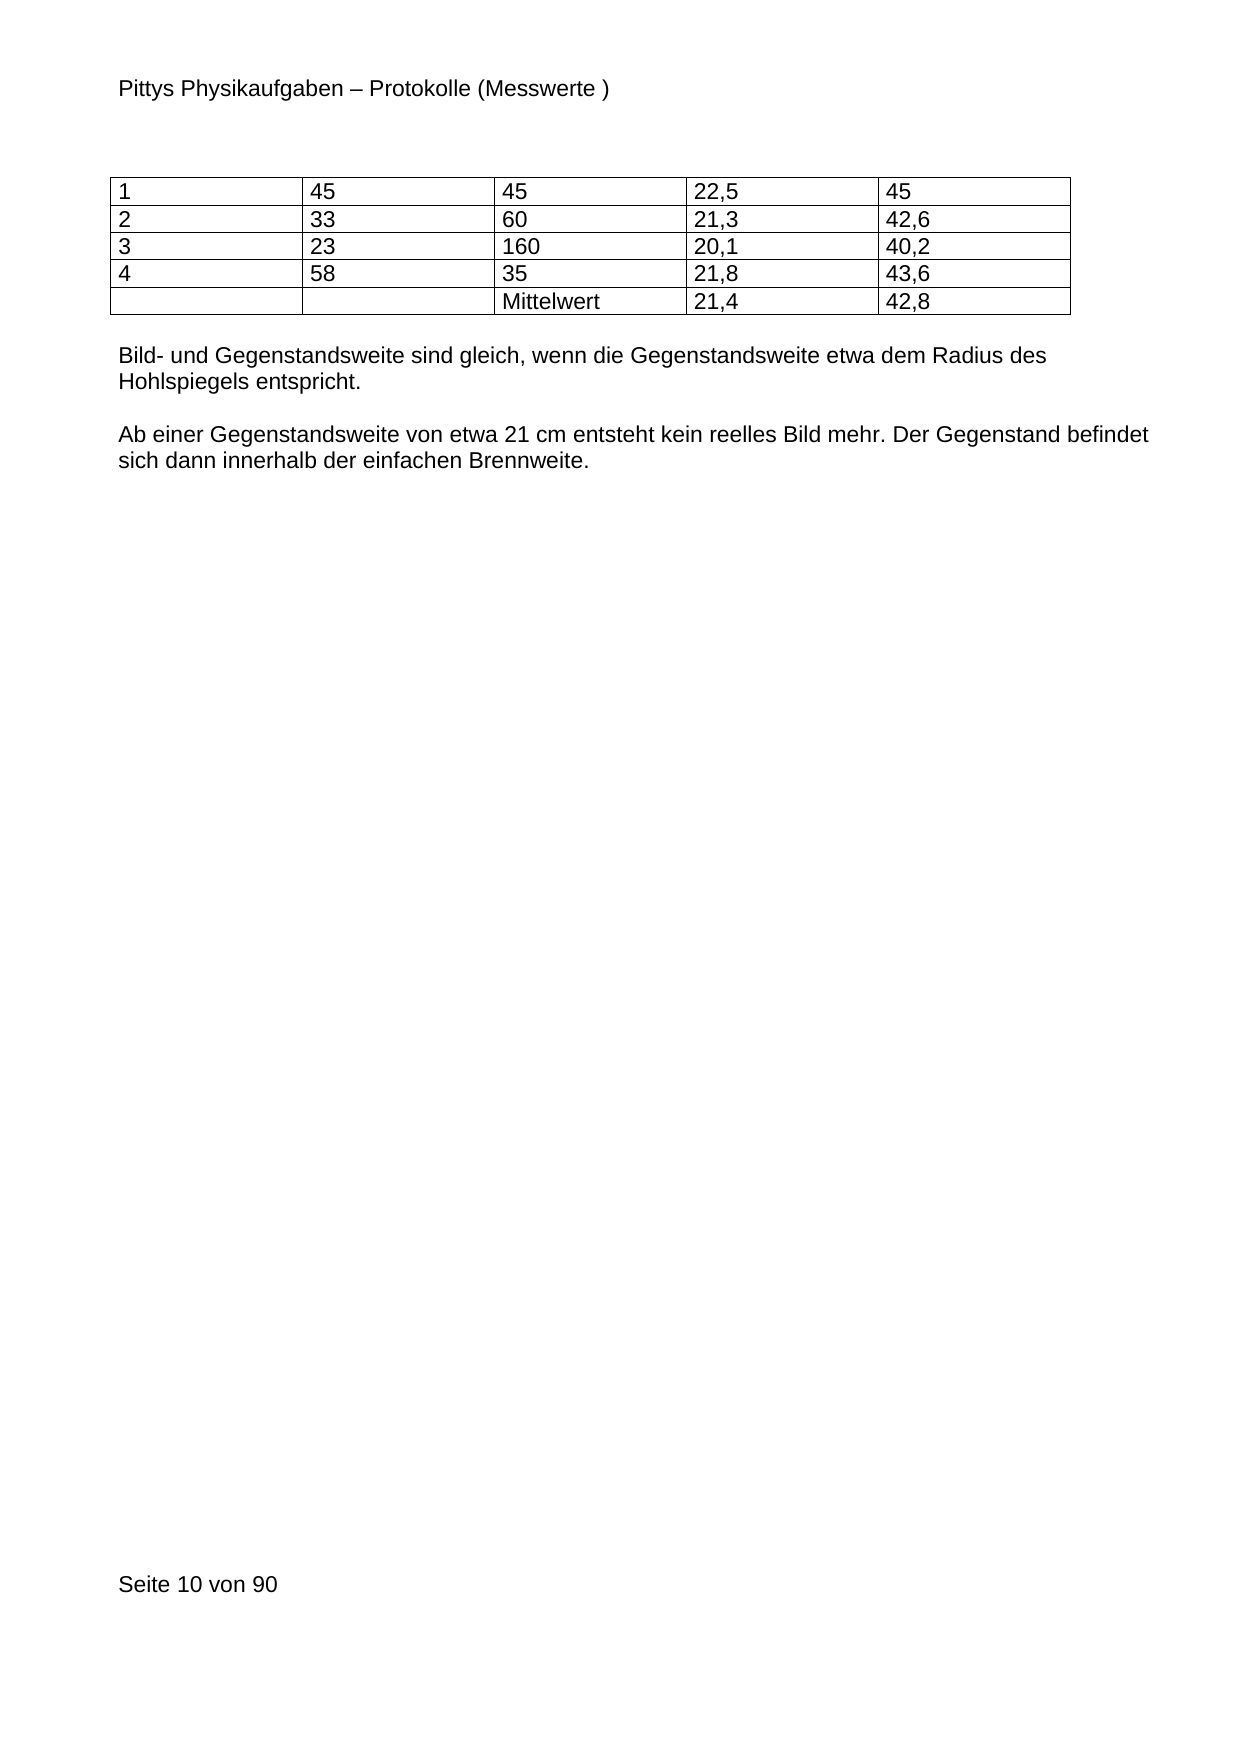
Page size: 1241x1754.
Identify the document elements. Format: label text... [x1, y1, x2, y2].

text Bild- und Gegenstandsweite sind gleich, wenn die Gegenstandsweite etwa dem Radius des Hohlspiegels entspricht. [118, 342, 1152, 394]
table_cell [111, 288, 302, 314]
table_cell 40,2 [879, 233, 1070, 259]
table_cell 1 [111, 178, 302, 204]
table_cell 21,8 [687, 260, 878, 287]
table_cell 43,6 [879, 260, 1070, 287]
table_cell 22,5 [687, 178, 878, 204]
table_cell 45 [879, 178, 1070, 204]
table_cell 45 [303, 178, 494, 204]
table_cell 3 [111, 233, 302, 259]
table_cell 2 [111, 206, 302, 232]
table_cell Mittelwert [495, 288, 686, 314]
table_cell 60 [495, 206, 686, 232]
table_cell 21,4 [687, 288, 878, 314]
table_cell 42,8 [879, 288, 1070, 314]
table_cell 42,6 [879, 206, 1070, 232]
table_cell 4 [111, 260, 302, 287]
table_cell 160 [495, 233, 686, 259]
table_cell 21,3 [687, 206, 878, 232]
table_cell 23 [303, 233, 494, 259]
table_cell 45 [495, 178, 686, 204]
table_cell [303, 288, 494, 314]
table_cell 33 [303, 206, 494, 232]
table_cell 20,1 [687, 233, 878, 259]
table_cell 35 [495, 260, 686, 287]
text Ab einer Gegenstandsweite von etwa 21 cm entsteht kein reelles Bild mehr. Der Gegenstand befindet sich dann innerhalb der einfachen Brennweite. [118, 421, 1152, 473]
table_cell 58 [303, 260, 494, 287]
